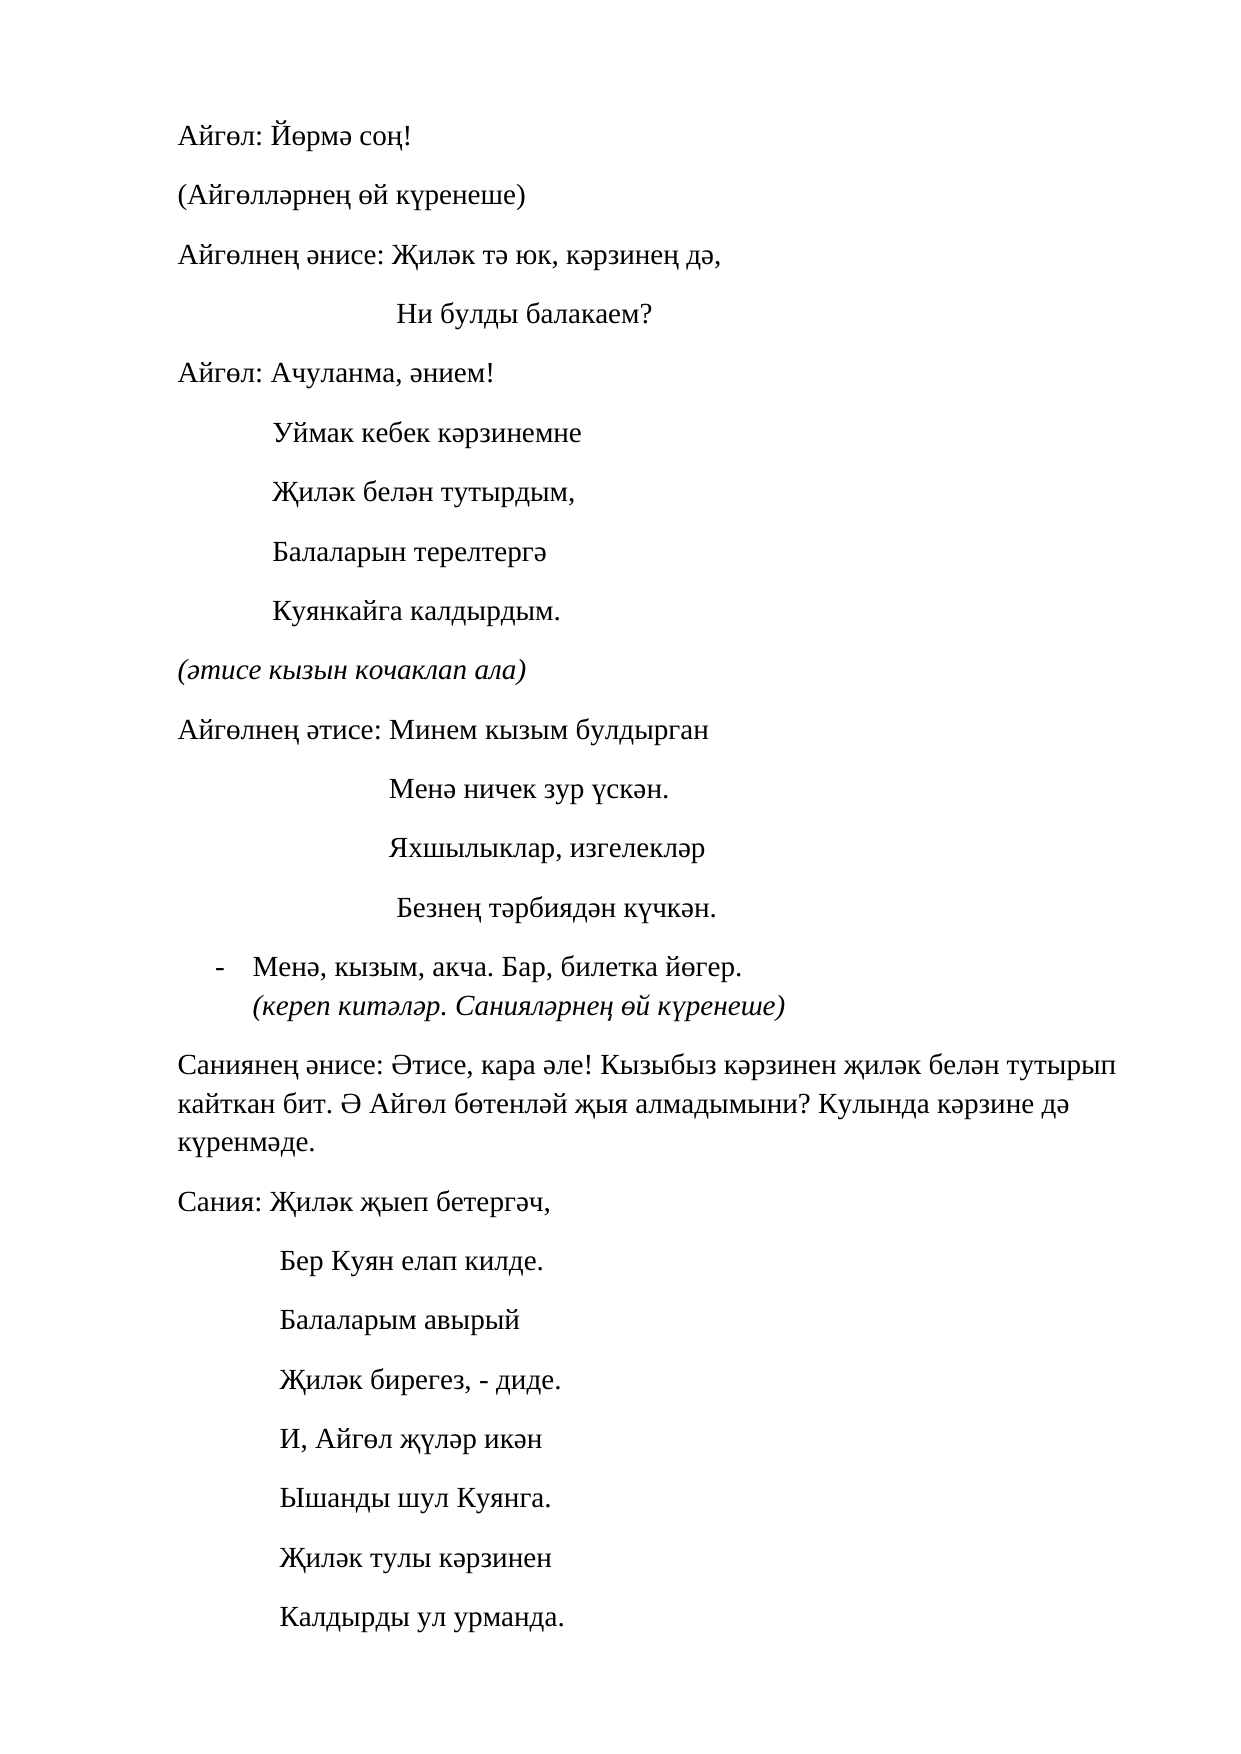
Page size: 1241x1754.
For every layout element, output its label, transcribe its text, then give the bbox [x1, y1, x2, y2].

text Айгөл: Йөрмә соң! [177, 118, 1152, 152]
text Ышанды шул Куянга. [177, 1481, 1152, 1514]
text Уймак кебек кәрзинемне [177, 415, 1152, 448]
text Саниянең әнисе: Әтисе, кара әле! Кызыбыз кәрзинен җиләк белән тутырып кайткан бит. Ә Айгөл бөтенләй җыя алмадымыни? Кулында кәрзине дә күренмәде. [177, 1047, 1152, 1158]
text Ни булды балакаем? [177, 296, 1152, 330]
list (кереп китәләр. Санияләрнең өй күренеше) [252, 988, 1152, 1021]
text Куянкайга калдырдым. [177, 593, 1152, 627]
text Айгөлнең әтисе: Минем кызым булдырган [177, 712, 1152, 745]
text Җиләк бирегез, - диде. [177, 1362, 1152, 1395]
text (әтисе кызын кочаклап ала) [177, 652, 1152, 686]
text Сания: Җиләк җыеп бетергәч, [177, 1184, 1152, 1217]
text Калдырды ул урманда. [177, 1599, 1152, 1633]
text Җиләк белән тутырдым, [177, 474, 1152, 508]
text Айгөл: Ачуланма, әнием! [177, 356, 1152, 389]
text (Айгөлләрнең өй күренеше) [177, 177, 1152, 211]
list Менә, кызым, акча. Бар, билетка йөгер. [215, 949, 1152, 983]
text Айгөлнең әнисе: Җиләк тә юк, кәрзинең дә, [177, 237, 1152, 270]
text Бер Куян елап килде. [177, 1243, 1152, 1277]
text Балаларым авырый [177, 1302, 1152, 1336]
text Безнең тәрбиядән күчкән. [177, 890, 1152, 923]
text И, Айгөл җүләр икән [177, 1421, 1152, 1455]
text Яхшылыклар, изгелекләр [177, 831, 1152, 864]
text Менә ничек зур үскән. [177, 771, 1152, 805]
text Җиләк тулы кәрзинен [177, 1540, 1152, 1573]
text Балаларын терелтергә [177, 534, 1152, 567]
